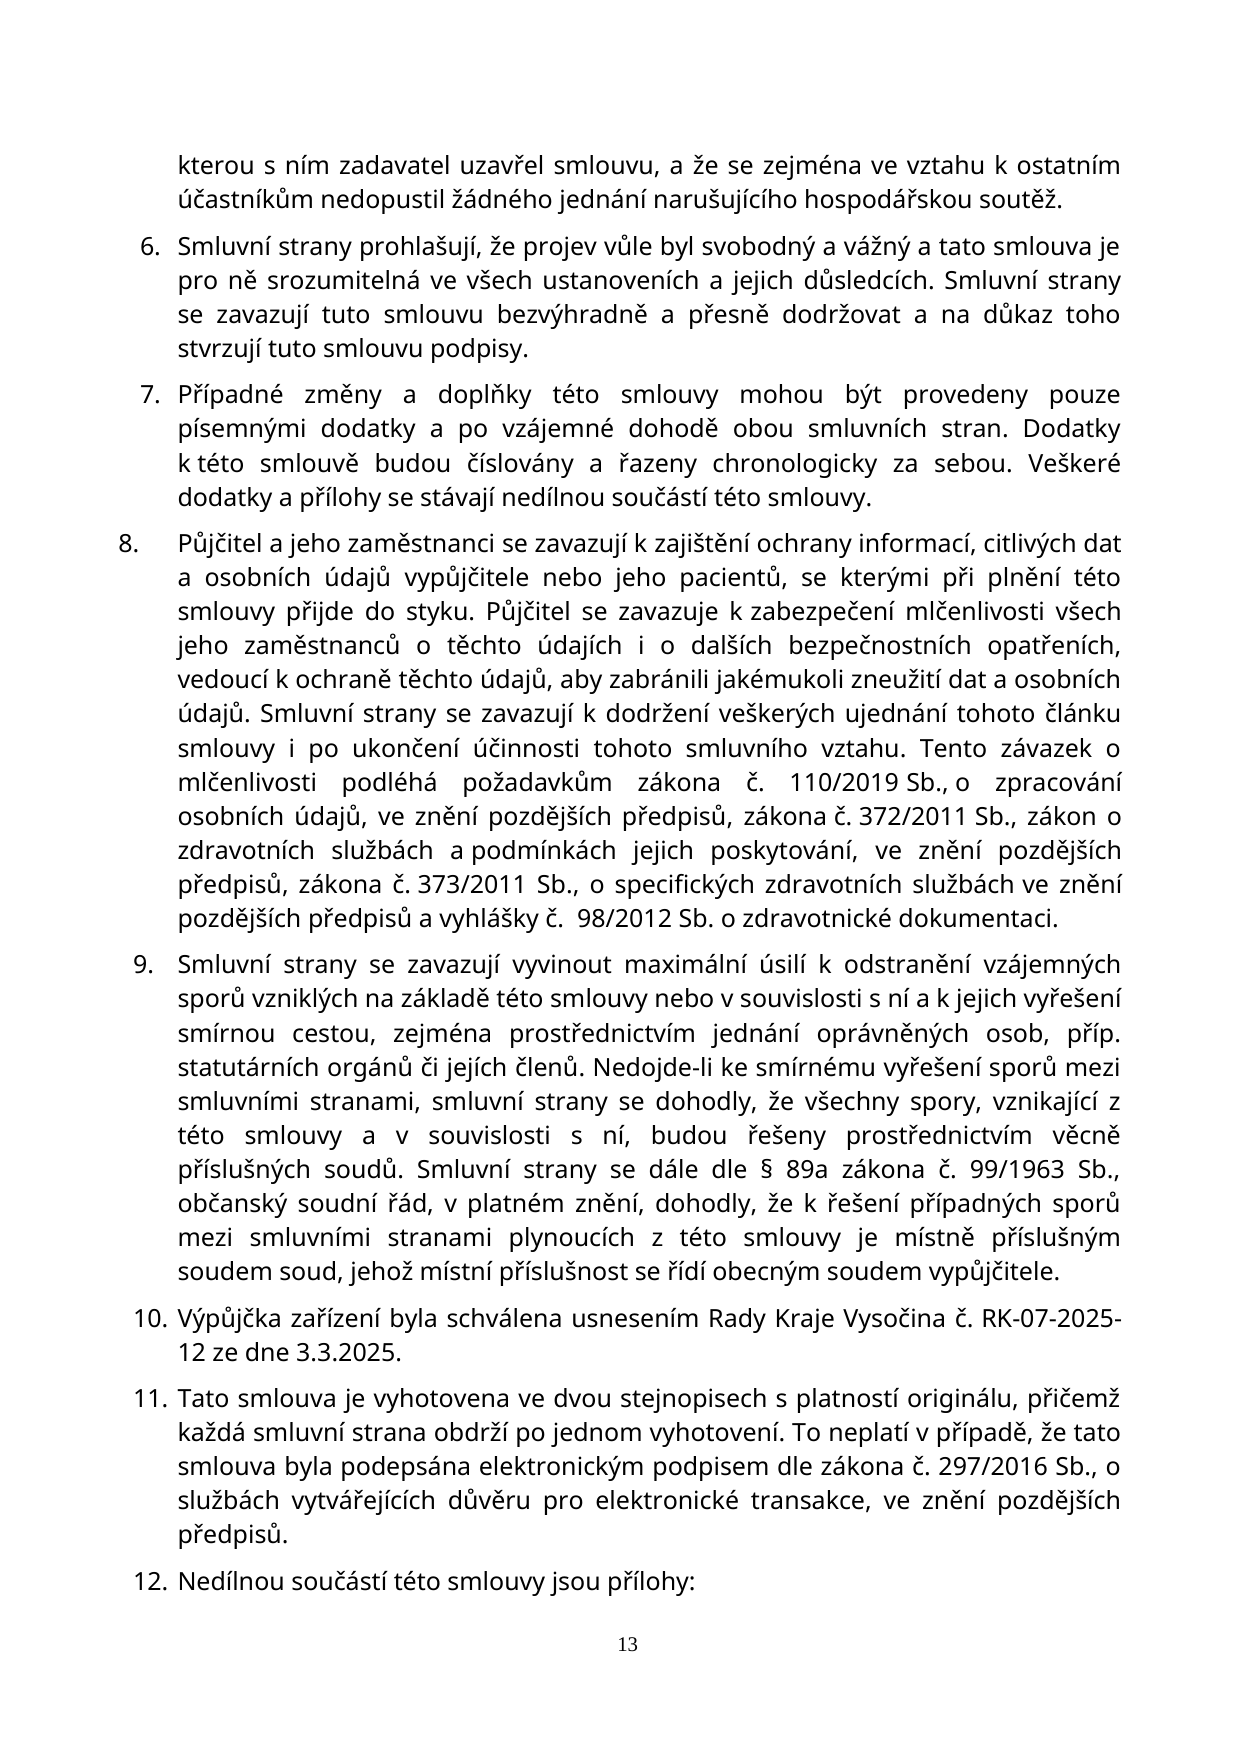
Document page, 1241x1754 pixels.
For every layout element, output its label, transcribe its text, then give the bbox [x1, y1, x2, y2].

list Případné změny a doplňky této smlouvy mohou být provedeny pouze písemnými dodatky a po vzájemné dohodě obou smluvních stran. Dodatky k této smlouvě budou číslovány a řazeny chronologicky za sebou. Veškeré dodatky a přílohy se stávají nedílnou součástí této smlouvy. [140, 377, 1122, 513]
list Nedílnou součástí této smlouvy jsou přílohy: [133, 1564, 1122, 1598]
list Smluvní strany se zavazují vyvinout maximální úsilí k odstranění vzájemných sporů vzniklých na základě této smlouvy nebo v souvislosti s ní a k jejich vyřešení smírnou cestou, zejména prostřednictvím jednání oprávněných osob, příp. statutárních orgánů či jejích členů. Nedojde-li ke smírnému vyřešení sporů mezi smluvními stranami, smluvní strany se dohodly, že všechny spory, vznikající z této smlouvy a v souvislosti s ní, budou řešeny prostřednictvím věcně příslušných soudů. Smluvní strany se dále dle § 89a zákona č. 99/1963 Sb., občanský soudní řád, v platném znění, dohodly, že k řešení případných sporů mezi smluvními stranami plynoucích z této smlouvy je místně příslušným soudem soud, jehož místní příslušnost se řídí obecným soudem vypůjčitele. [133, 947, 1122, 1288]
list Půjčitel a jeho zaměstnanci se zavazují k zajištění ochrany informací, citlivých dat a osobních údajů vypůjčitele nebo jeho pacientů, se kterými při plnění této smlouvy přijde do styku. Půjčitel se zavazuje k zabezpečení mlčenlivosti všech jeho zaměstnanců o těchto údajích i o dalších bezpečnostních opatřeních, vedoucí k ochraně těchto údajů, aby zabránili jakémukoli zneužití dat a osobních údajů. Smluvní strany se zavazují k dodržení veškerých ujednání tohoto článku smlouvy i po ukončení účinnosti tohoto smluvního vztahu. Tento závazek o mlčenlivosti podléhá požadavkům zákona č. 110/2019 Sb., o zpracování osobních údajů, ve znění pozdějších předpisů, zákona č. 372/2011 Sb., zákon o zdravotních službách a podmínkách jejich poskytování, ve znění pozdějších předpisů, zákona č. 373/2011 Sb., o specifických zdravotních službách ve znění pozdějších předpisů a vyhlášky č. 98/2012 Sb. o zdravotnické dokumentaci. [118, 526, 1122, 934]
list Tato smlouva je vyhotovena ve dvou stejnopisech s platností originálu, přičemž každá smluvní strana obdrží po jednom vyhotovení. To neplatí v případě, že tato smlouva byla podepsána elektronickým podpisem dle zákona č. 297/2016 Sb., o službách vytvářejících důvěru pro elektronické transakce, ve znění pozdějších předpisů. [133, 1381, 1122, 1551]
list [133, 148, 1122, 216]
list Smluvní strany prohlašují, že projev vůle byl svobodný a vážný a tato smlouva je pro ně srozumitelná ve všech ustanoveních a jejich důsledcích. Smluvní strany se zavazují tuto smlouvu bezvýhradně a přesně dodržovat a na důkaz toho stvrzují tuto smlouvu podpisy. [140, 228, 1122, 364]
list Výpůjčka zařízení byla schválena usnesením Rady Kraje Vysočina č. RK-07-2025-12 ze dne 3.3.2025. [133, 1300, 1122, 1368]
